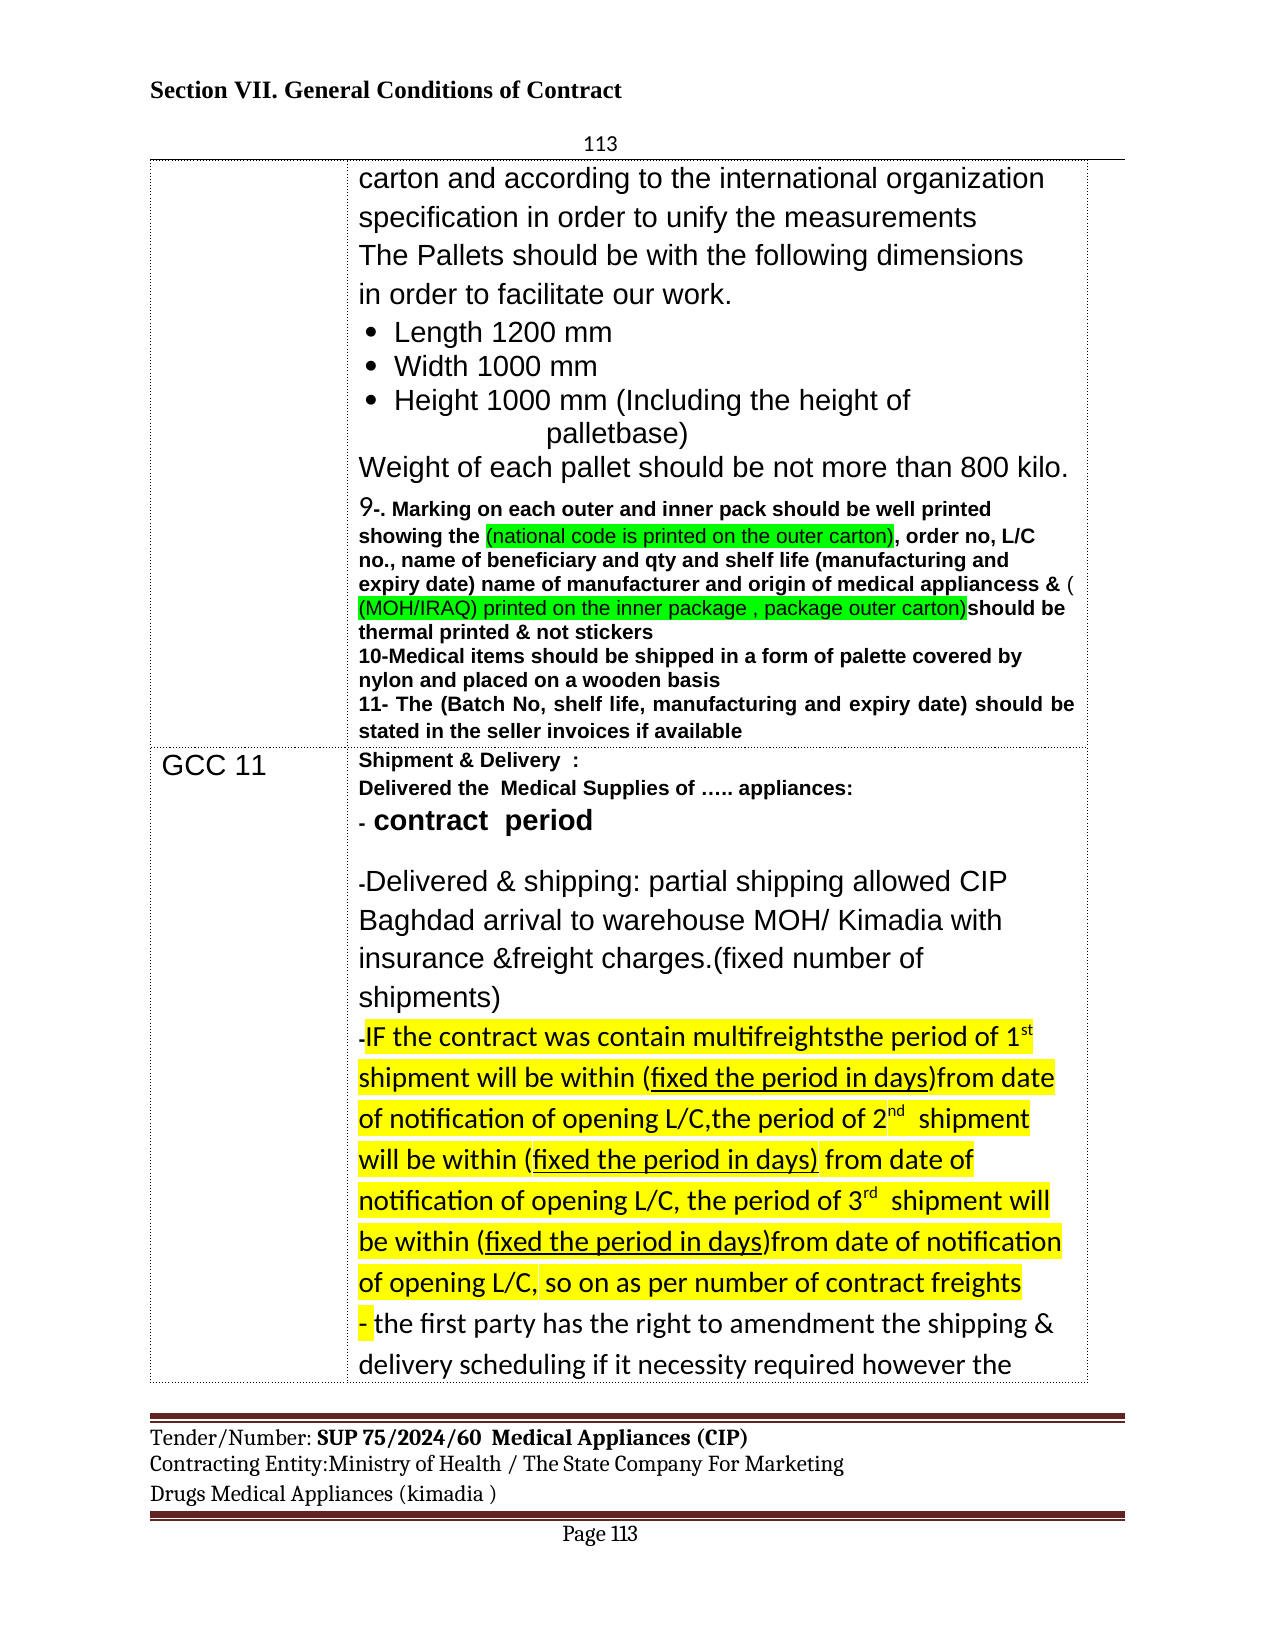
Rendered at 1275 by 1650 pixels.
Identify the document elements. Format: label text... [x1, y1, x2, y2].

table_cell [347, 747, 1088, 1382]
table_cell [347, 160, 1088, 747]
table_cell GCC 11 [150, 747, 347, 1382]
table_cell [150, 160, 347, 747]
